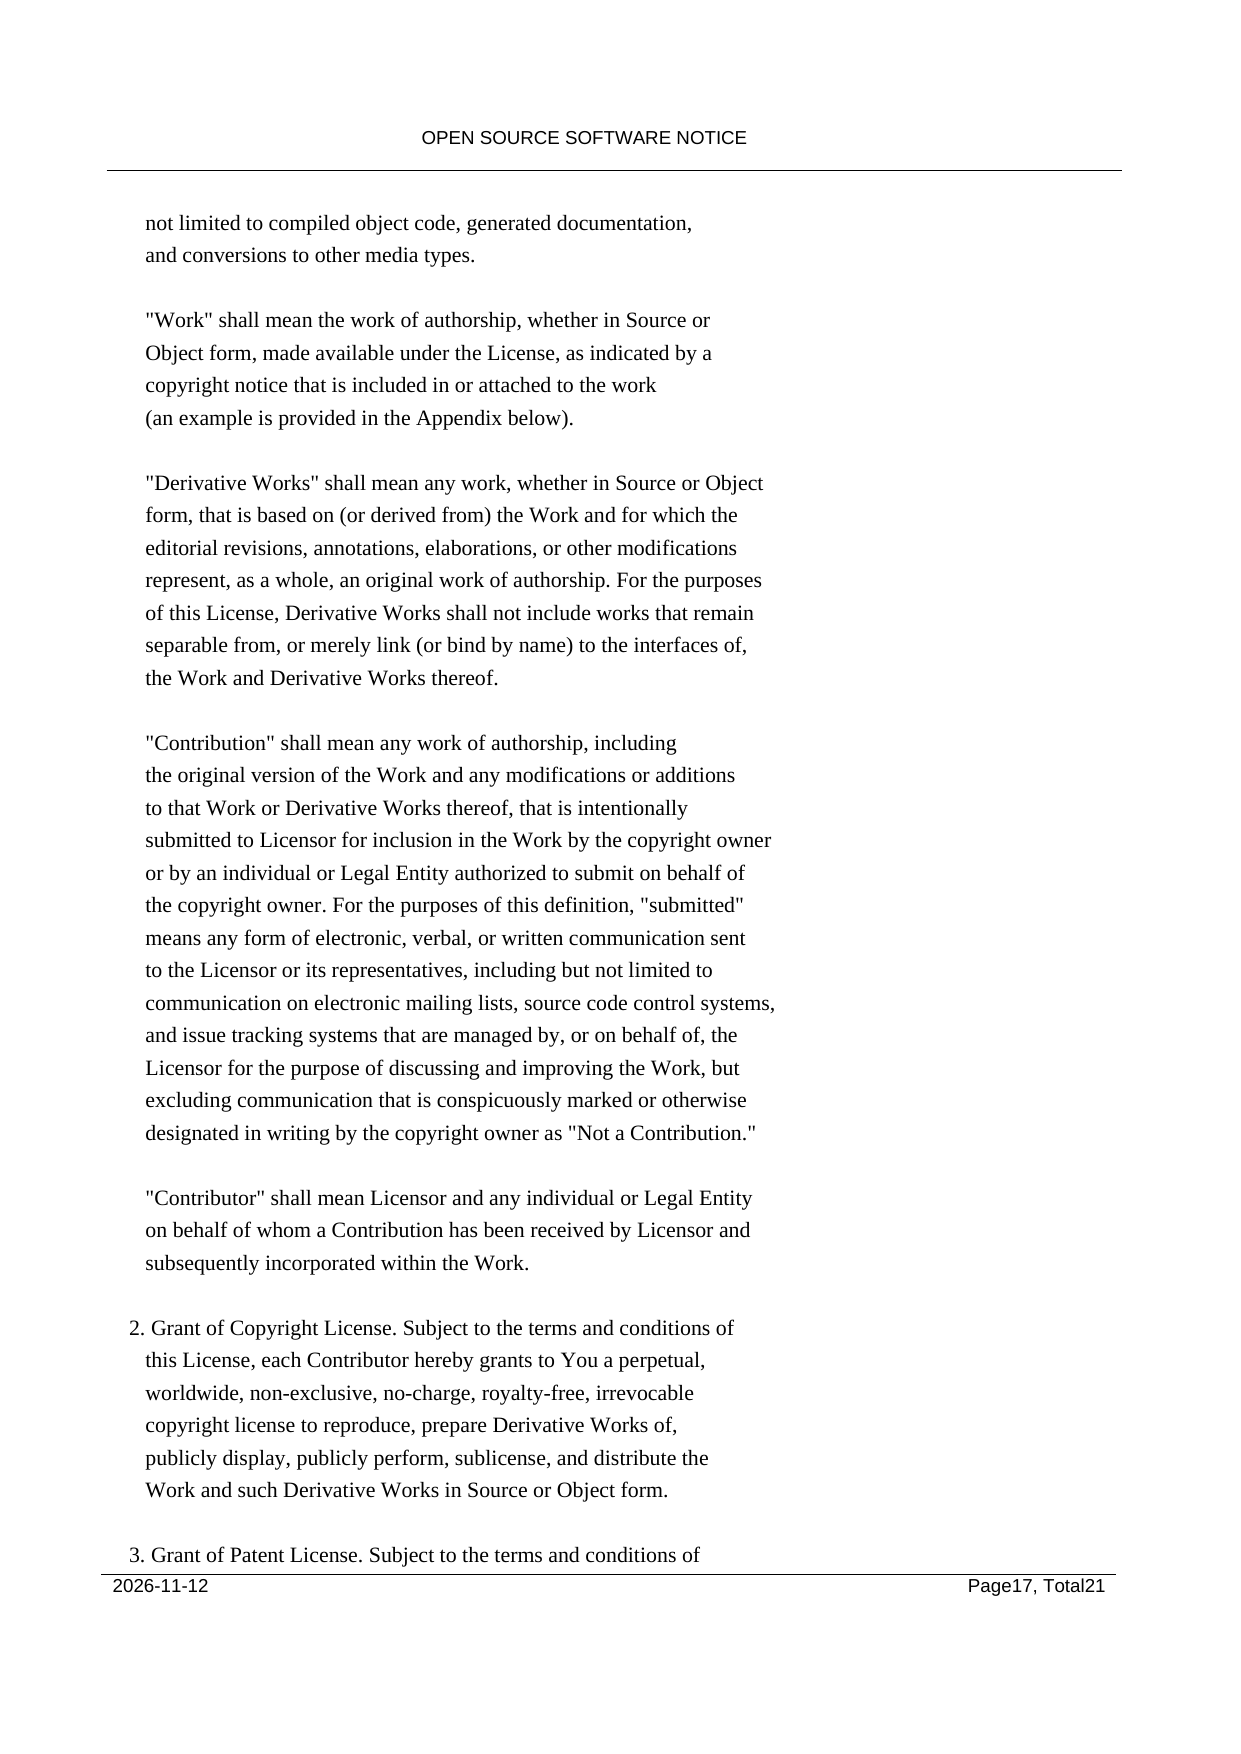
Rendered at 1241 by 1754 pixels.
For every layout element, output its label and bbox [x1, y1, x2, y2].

text [112, 206, 1128, 1571]
